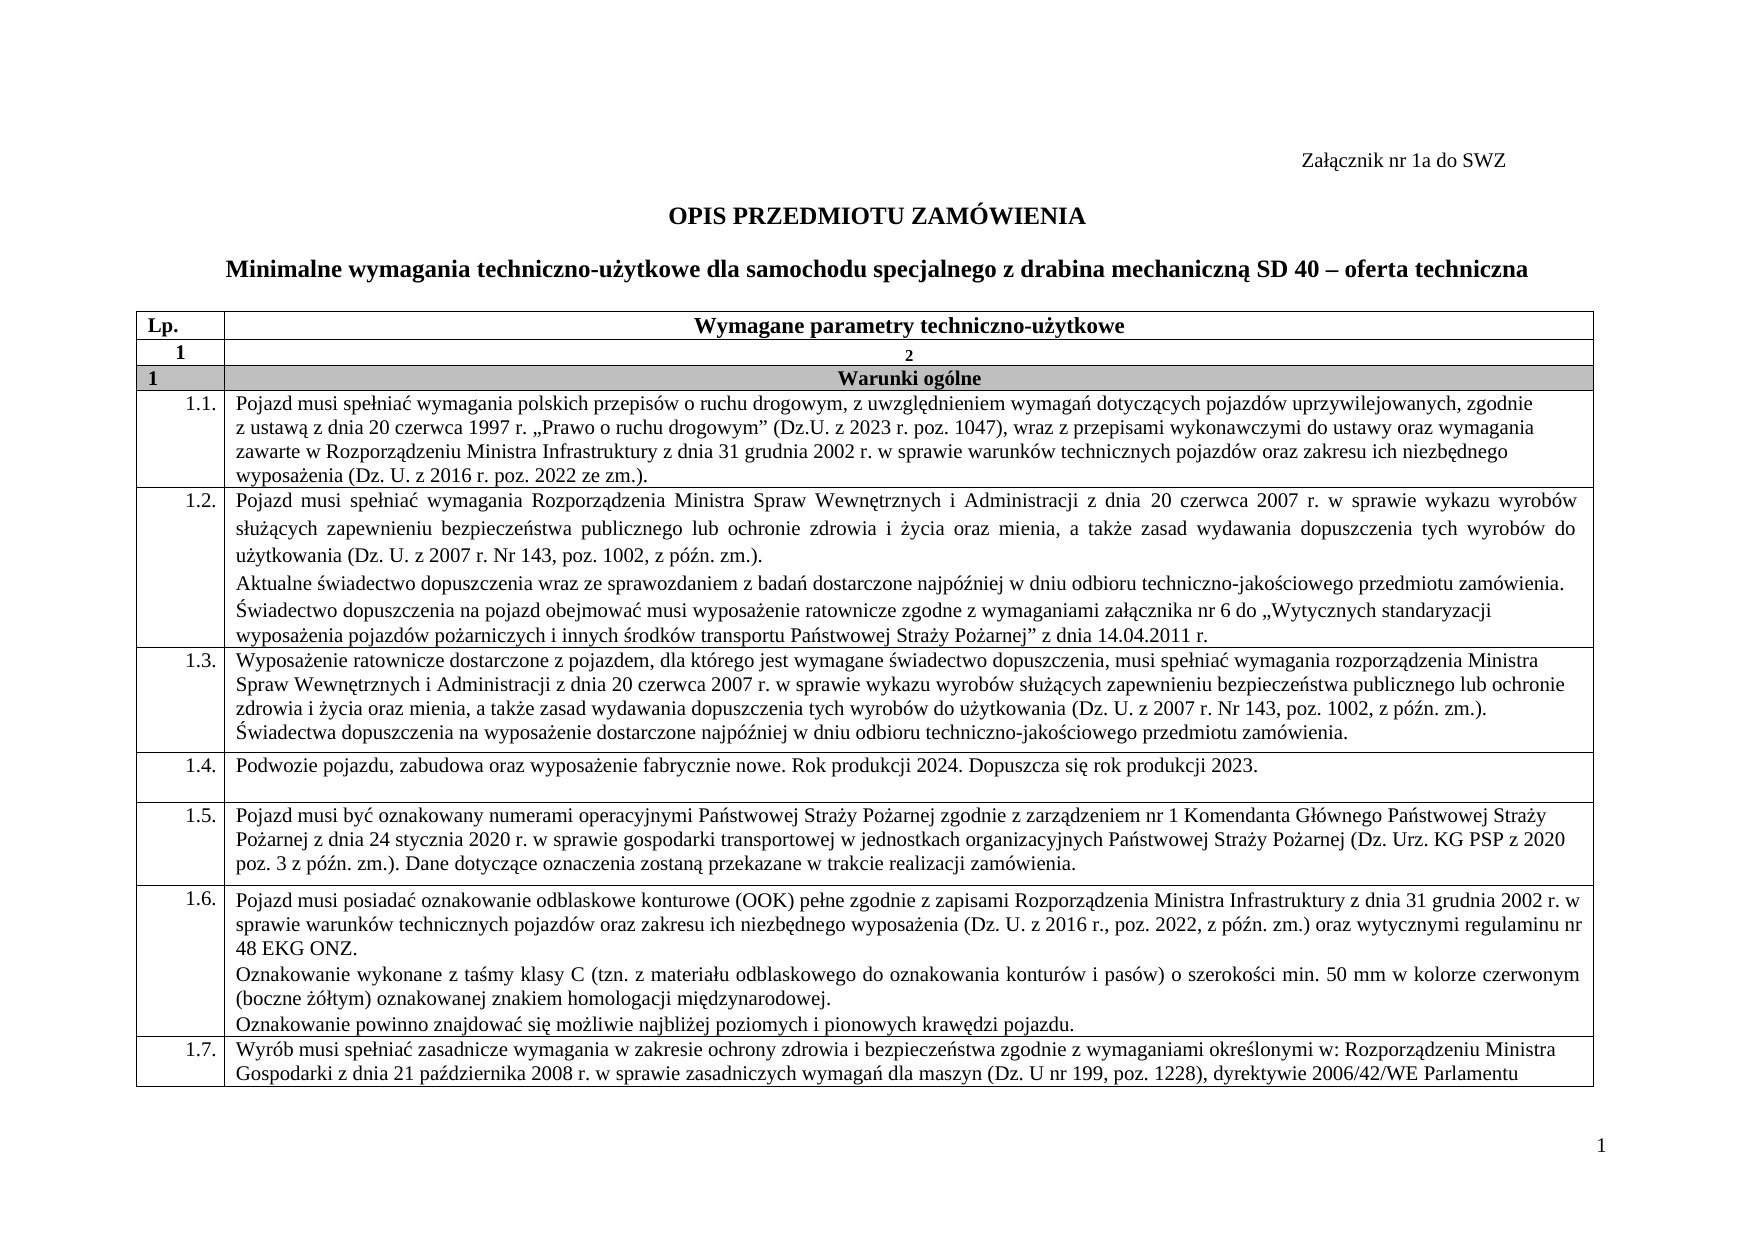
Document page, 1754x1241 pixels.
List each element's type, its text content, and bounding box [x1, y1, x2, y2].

table_cell 1 [137, 366, 224, 390]
table_cell 2 [225, 340, 1593, 364]
table_cell [137, 886, 224, 1036]
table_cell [225, 1037, 1593, 1086]
text Załącznik nr 1a do SWZ [148, 148, 1506, 172]
table_cell Pojazd musi spełniać wymagania Rozporządzenia Ministra Spraw Wewnętrznych i Administracji z dnia 20 czerwca 2007 r. w sprawie wykazu wyrobów służących zapewnieniu bezpieczeństwa publicznego lub ochronie zdrowia i życia oraz mienia, a także zasad wydawania dopuszczenia tych wyrobów do użytkowania (Dz. U. z 2007 r. Nr 143, poz. 1002, z późn. zm.). Aktualne świadectwo dopuszczenia wraz ze sprawozdaniem z badań dostarczone najpóźniej w dniu odbioru techniczno-jakościowego przedmiotu zamówienia. Świadectwo dopuszczenia na pojazd obejmować musi wyposażenie ratownicze zgodne z wymaganiami załącznika nr 6 do „Wytycznych standaryzacji wyposażenia pojazdów pożarniczych i innych środków transportu Państwowej Straży Pożarnej” z dnia 14.04.2011 r. [225, 488, 1593, 647]
table_cell Warunki ogólne [225, 366, 1593, 390]
table_cell [137, 488, 224, 647]
table_cell [137, 1037, 224, 1086]
text OPIS PRZEDMIOTU ZAMÓWIENIA [148, 201, 1606, 229]
table_cell [137, 648, 224, 752]
table_cell Wyposażenie ratownicze dostarczone z pojazdem, dla którego jest wymagane świadectwo dopuszczenia, musi spełniać wymagania rozporządzenia Ministra Spraw Wewnętrznych i Administracji z dnia 20 czerwca 2007 r. w sprawie wykazu wyrobów służących zapewnieniu bezpieczeństwa publicznego lub ochronie zdrowia i życia oraz mienia, a także zasad wydawania dopuszczenia tych wyrobów do użytkowania (Dz. U. z 2007 r. Nr 143, poz. 1002, z późn. zm.). Świadectwa dopuszczenia na wyposażenie dostarczone najpóźniej w dniu odbioru techniczno-jakościowego przedmiotu zamówienia. [225, 648, 1593, 752]
table_cell Pojazd musi spełniać wymagania polskich przepisów o ruchu drogowym, z uwzględnieniem wymagań dotyczących pojazdów uprzywilejowanych, zgodnie z ustawą z dnia 20 czerwca 1997 r. „Prawo o ruchu drogowym” (Dz.U. z 2023 r. poz. 1047), wraz z przepisami wykonawczymi do ustawy oraz wymagania zawarte w Rozporządzeniu Ministra Infrastruktury z dnia 31 grudnia 2002 r. w sprawie warunków technicznych pojazdów oraz zakresu ich niezbędnego wyposażenia (Dz. U. z 2016 r. poz. 2022 ze zm.). [225, 391, 1593, 487]
table_cell Pojazd musi być oznakowany numerami operacyjnymi Państwowej Straży Pożarnej zgodnie z zarządzeniem nr 1 Komendanta Głównego Państwowej Straży Pożarnej z dnia 24 stycznia 2020 r. w sprawie gospodarki transportowej w jednostkach organizacyjnych Państwowej Straży Pożarnej (Dz. Urz. KG PSP z 2020 poz. 3 z późn. zm.). Dane dotyczące oznaczenia zostaną przekazane w trakcie realizacji zamówienia. [225, 803, 1593, 884]
table_cell Podwozie pojazdu, zabudowa oraz wyposażenie fabrycznie nowe. Rok produkcji 2024. Dopuszcza się rok produkcji 2023. [225, 753, 1593, 802]
table_cell Pojazd musi posiadać oznakowanie odblaskowe konturowe (OOK) pełne zgodnie z zapisami Rozporządzenia Ministra Infrastruktury z dnia 31 grudnia 2002 r. w sprawie warunków technicznych pojazdów oraz zakresu ich niezbędnego wyposażenia (Dz. U. z 2016 r., poz. 2022, z późn. zm.) oraz wytycznymi regulaminu nr 48 EKG ONZ. Oznakowanie wykonane z taśmy klasy C (tzn. z materiału odblaskowego do oznakowania konturów i pasów) o szerokości min. 50 mm w kolorze czerwonym (boczne żółtym) oznakowanej znakiem homologacji międzynarodowej. Oznakowanie powinno znajdować się możliwie najbliżej poziomych i pionowych krawędzi pojazdu. [225, 886, 1593, 1036]
text Minimalne wymagania techniczno-użytkowe dla samochodu specjalnego z drabina mechaniczną SD 40 – oferta techniczna [148, 254, 1606, 282]
table_cell [137, 803, 224, 884]
table_cell 1 [137, 340, 224, 364]
table_cell [137, 753, 224, 802]
table_header Lp. [137, 312, 224, 338]
table_cell [137, 391, 224, 487]
table_header Wymagane parametry techniczno-użytkowe [225, 312, 1593, 338]
